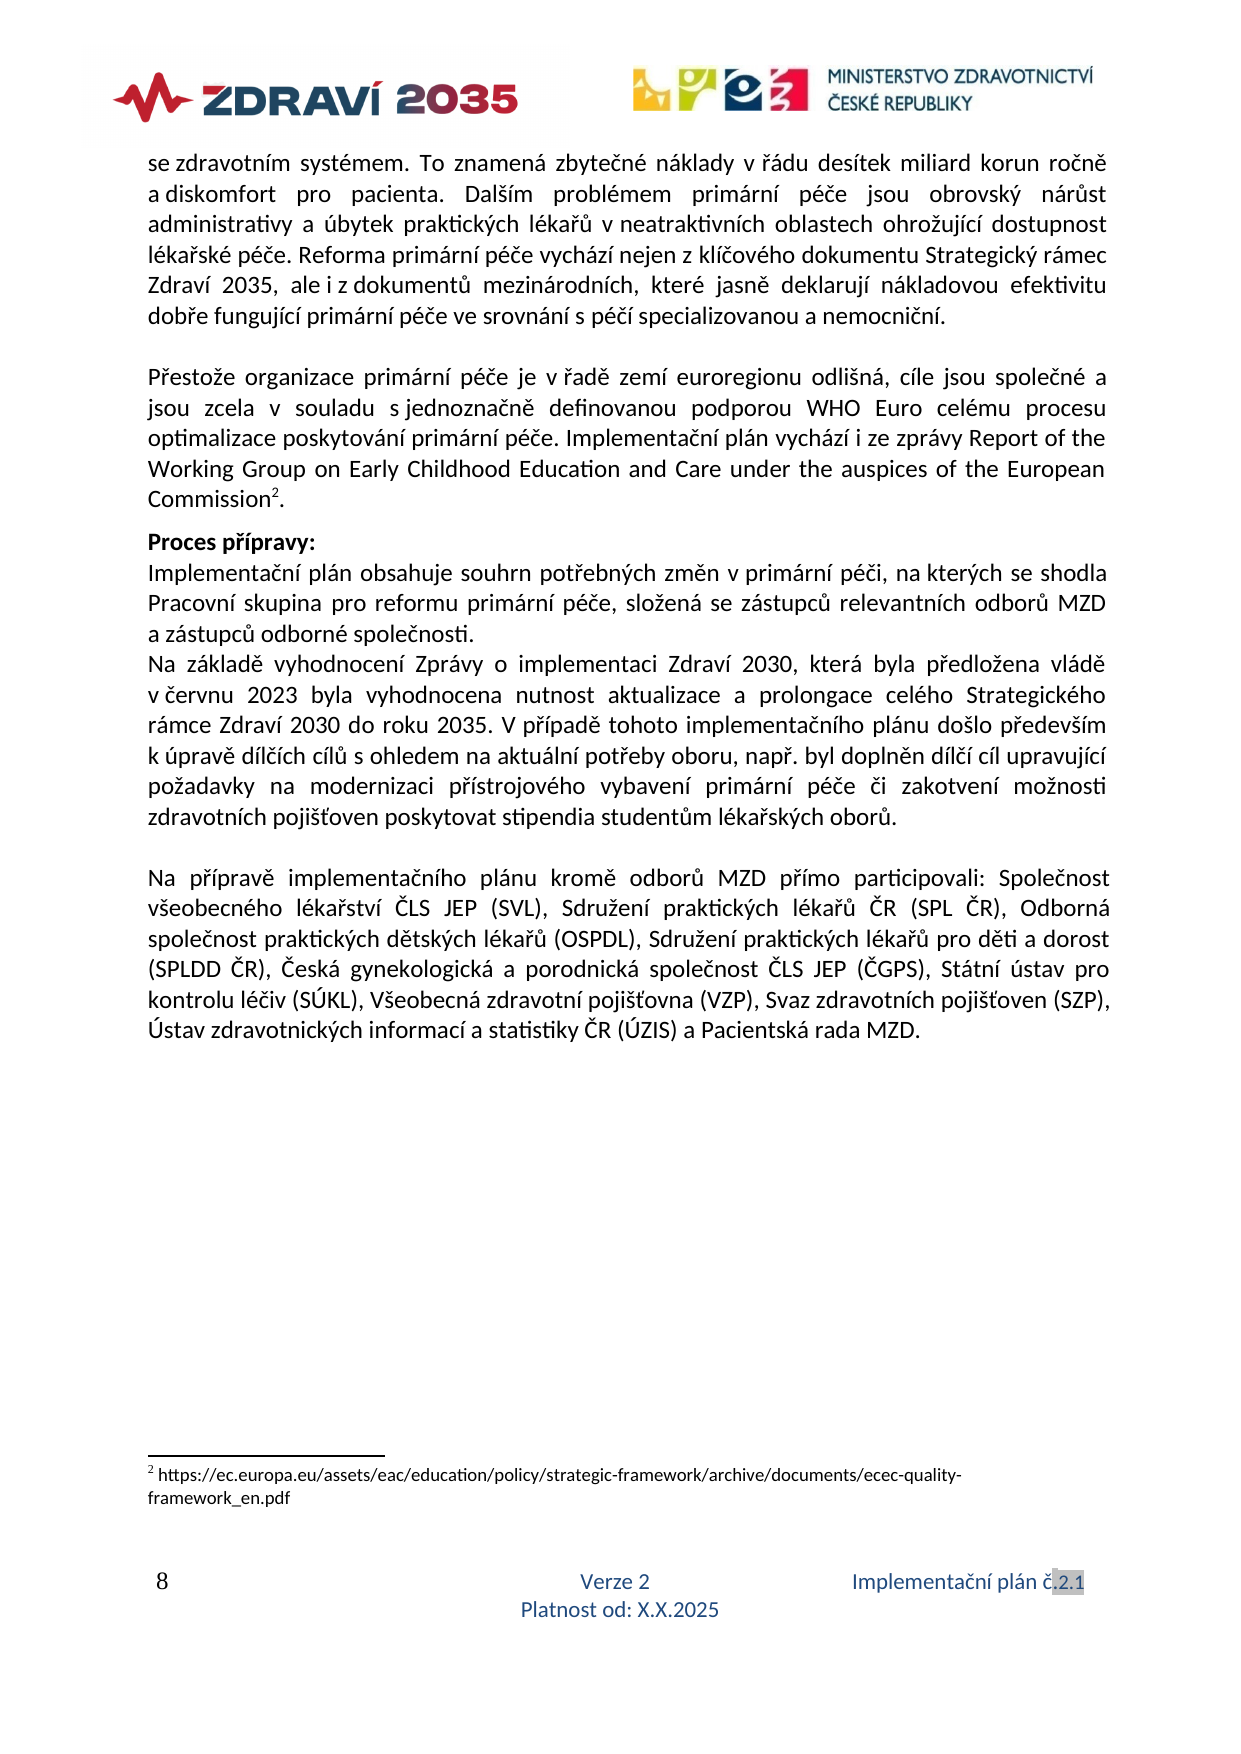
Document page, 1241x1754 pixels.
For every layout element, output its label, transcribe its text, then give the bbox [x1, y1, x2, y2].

text Proces přípravy: [148, 526, 1093, 557]
text Implementační plán obsahuje souhrn potřebných změn v primární péči, na kterých se shodla Pracovní skupina pro reformu primární péče, složená se zástupců relevantních odborů MZD a zástupců odborné společnosti. [148, 557, 1107, 648]
text Na základě vyhodnocení Zprávy o implementaci Zdraví 2030, která byla předložena vládě v červnu 2023 byla vyhodnocena nutnost aktualizace a prolongace celého Strategického rámce Zdraví 2030 do roku 2035. V případě tohoto implementačního plánu došlo především k úpravě dílčích cílů s ohledem na aktuální potřeby oboru, např. byl doplněn dílčí cíl upravující požadavky na modernizaci přístrojového vybavení primární péče či zakotvení možnosti zdravotních pojišťoven poskytovat stipendia studentům lékařských oborů. [148, 648, 1107, 832]
picture [81, 44, 571, 148]
text Na přípravě implementačního plánu kromě odborů MZD přímo participovali: Společnost všeobecného lékařství ČLS JEP (SVL), Sdružení praktických lékařů ČR (SPL ČR), Odborná společnost praktických dětských lékařů (OSPDL), Sdružení praktických lékařů pro děti a dorost (SPLDD ČR), Česká gynekologická a porodnická společnost ČLS JEP (ČGPS), Státní ústav pro kontrolu léčiv (SÚKL), Všeobecná zdravotní pojišťovna (VZP), Svaz zdravotních pojišťoven (SZP), Ústav zdravotnických informací a statistiky ČR (ÚZIS) a Pacientská rada MZD. [148, 862, 1112, 1045]
picture [633, 65, 1093, 111]
text Přestože organizace primární péče je v řadě zemí euroregionu odlišná, cíle jsou společné a jsou zcela v souladu s jednoznačně definovanou podporou WHO Euro celému procesu optimalizace poskytování primární péče. Implementační plán vychází i ze zprávy Report of the Working Group on Early Childhood Education and Care under the auspices of the European Commission. [148, 361, 1107, 514]
